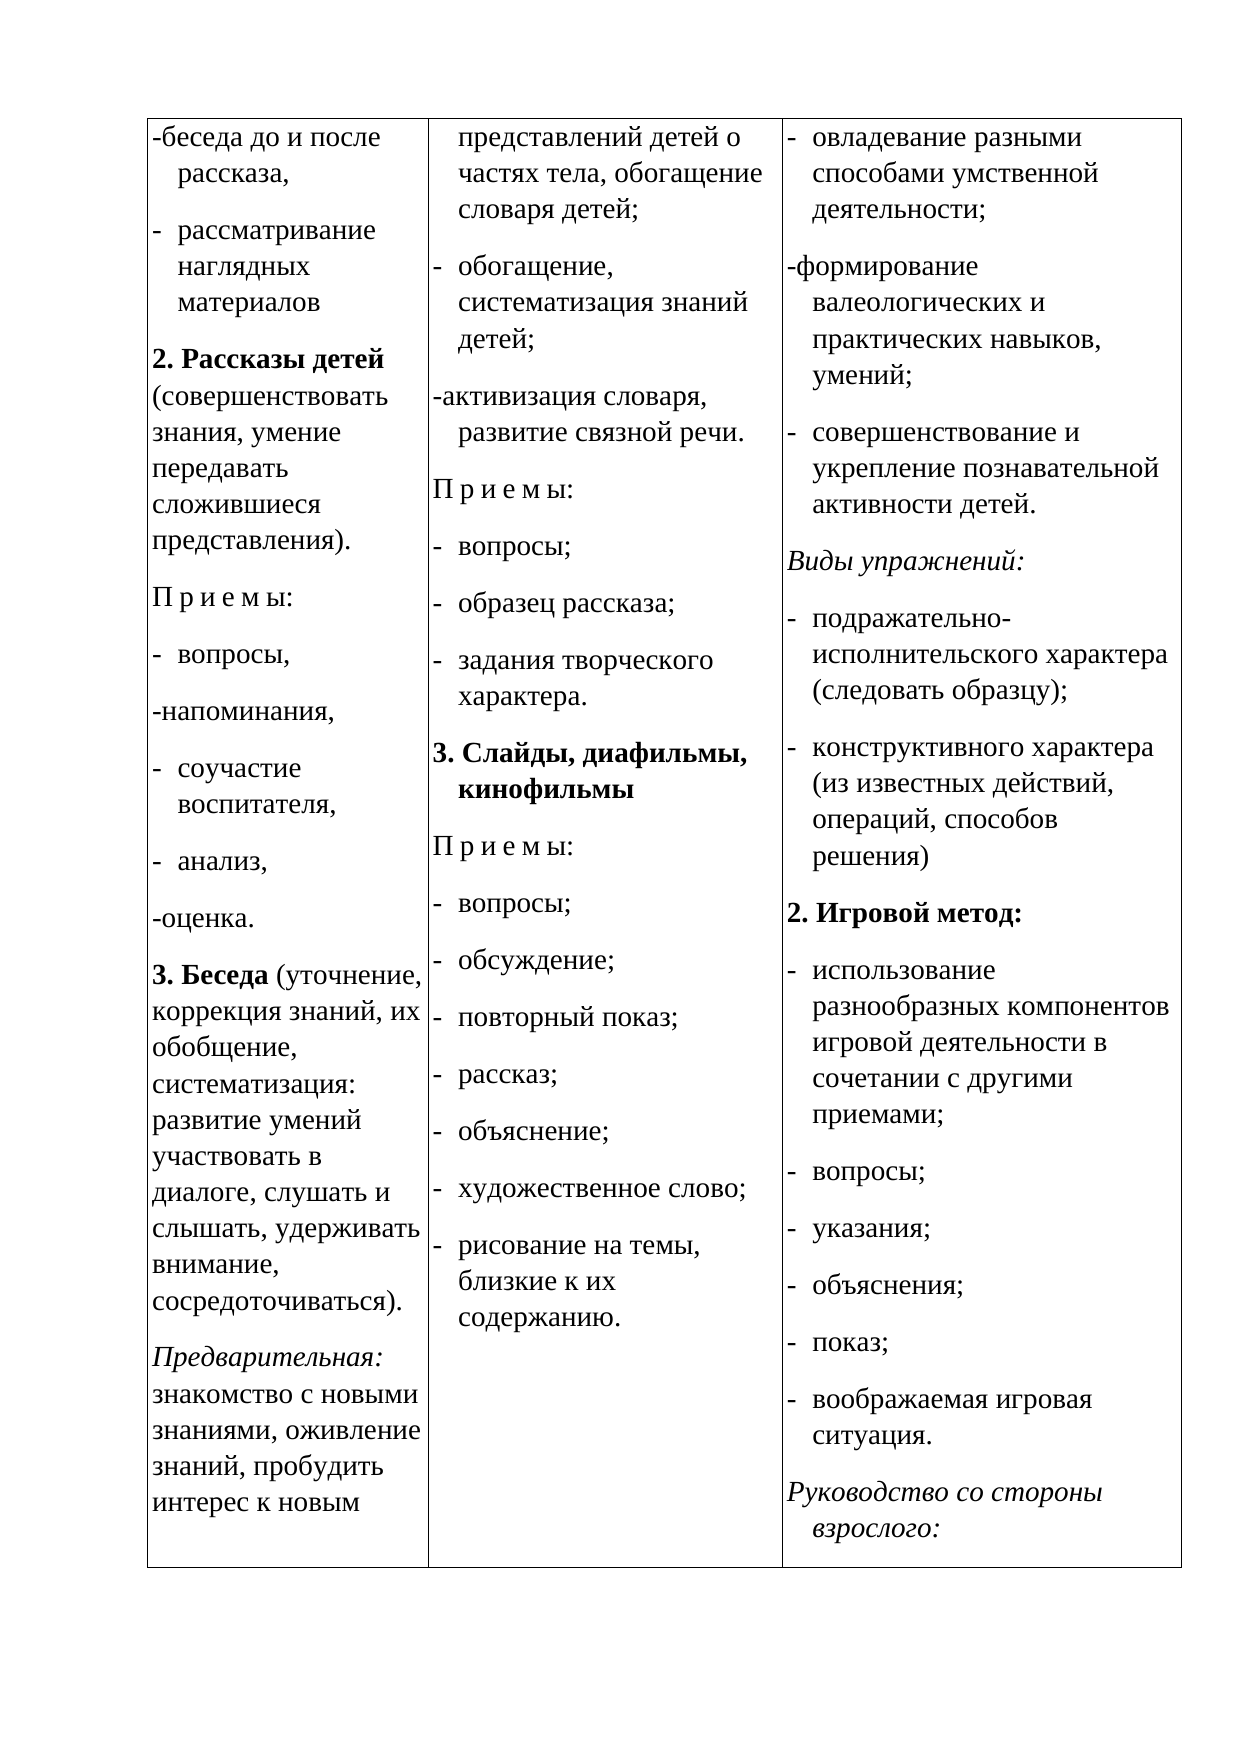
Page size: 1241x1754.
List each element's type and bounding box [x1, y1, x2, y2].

table_cell [429, 119, 782, 1567]
table_cell [783, 119, 1181, 1567]
table_cell [148, 119, 428, 1567]
